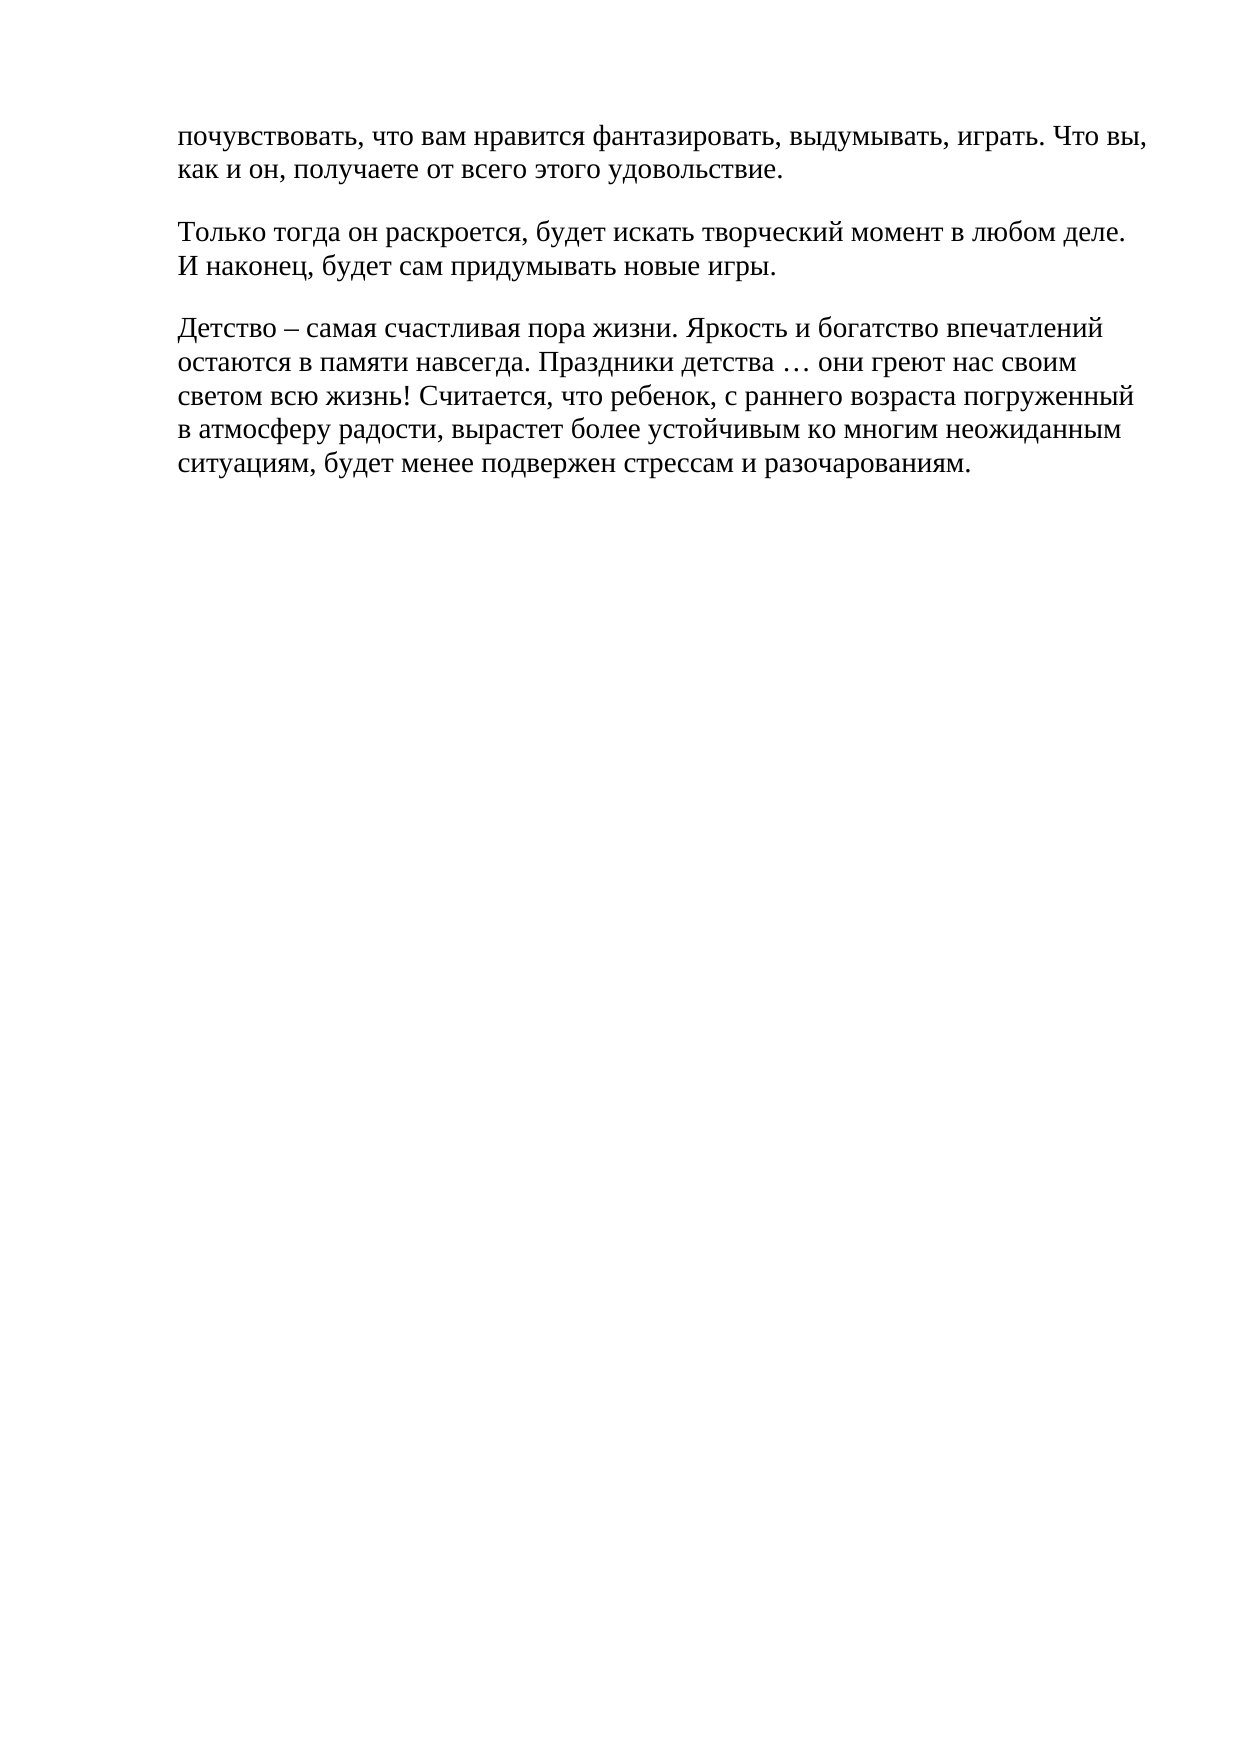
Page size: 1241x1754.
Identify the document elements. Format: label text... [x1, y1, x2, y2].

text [177, 118, 1152, 185]
text Детство – самая счастливая пора жизни. Яркость и богатство впечатлений остаются в памяти навсегда. Праздники детства … они греют нас своим светом всю жизнь! Считается, что ребенок, с раннего возраста погруженный в атмосферу радости, вырастет более устойчивым ко многим неожиданным ситуациям, будет менее подвержен стрессам и разочарованиям. [177, 311, 1152, 478]
text Только тогда он раскроется, будет искать творческий момент в любом деле. И наконец, будет сам придумывать новые игры. [177, 214, 1152, 281]
